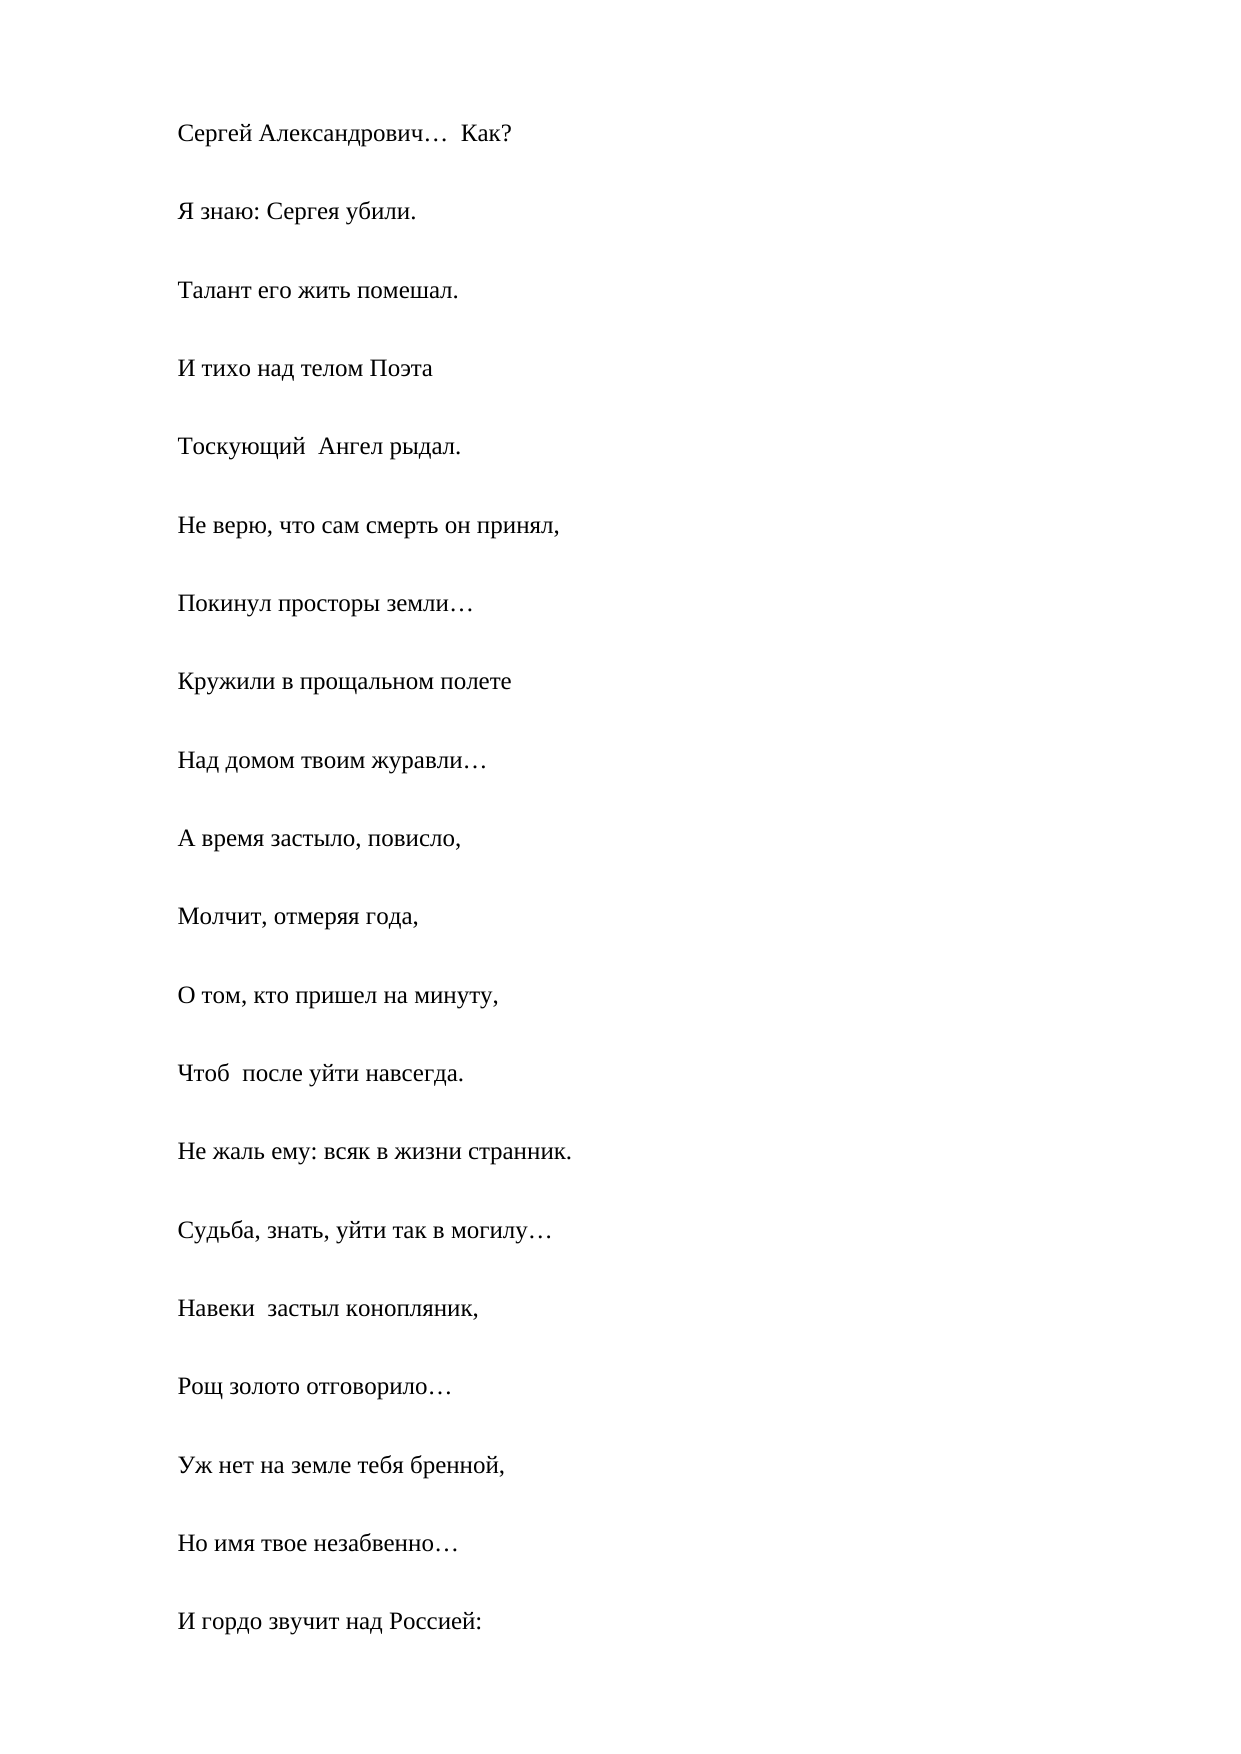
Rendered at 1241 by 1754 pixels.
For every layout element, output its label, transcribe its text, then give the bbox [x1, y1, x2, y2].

text Навеки застыл конопляник, [177, 1293, 1093, 1322]
text Над домом твоим журавли… [177, 745, 1093, 773]
text Покинул просторы земли… [177, 588, 1093, 617]
text И тихо над телом Поэта [177, 353, 1093, 382]
text О том, кто пришел на минуту, [177, 980, 1093, 1008]
text Рощ золото отговорило… [177, 1371, 1093, 1400]
text Молчит, отмеряя года, [177, 901, 1093, 930]
text Судьба, знать, уйти так в могилу… [177, 1215, 1093, 1243]
text И гордо звучит над Россией: [177, 1606, 1093, 1635]
text Но имя твое незабвенно… [177, 1528, 1093, 1557]
text Не жаль ему: всяк в жизни странник. [177, 1136, 1093, 1165]
text Не верю, что сам смерть он принял, [177, 510, 1093, 538]
text Кружили в прощальном полете [177, 666, 1093, 695]
text Талант его жить помешал. [177, 275, 1093, 303]
text Я знаю: Сергея убили. [177, 196, 1093, 225]
text Сергей Александрович… Как? [177, 118, 1093, 147]
text Тоскующий Ангел рыдал. [177, 431, 1093, 460]
text Уж нет на земле тебя бренной, [177, 1450, 1093, 1478]
text Чтоб после уйти навсегда. [177, 1058, 1093, 1087]
text А время застыло, повисло, [177, 823, 1093, 852]
